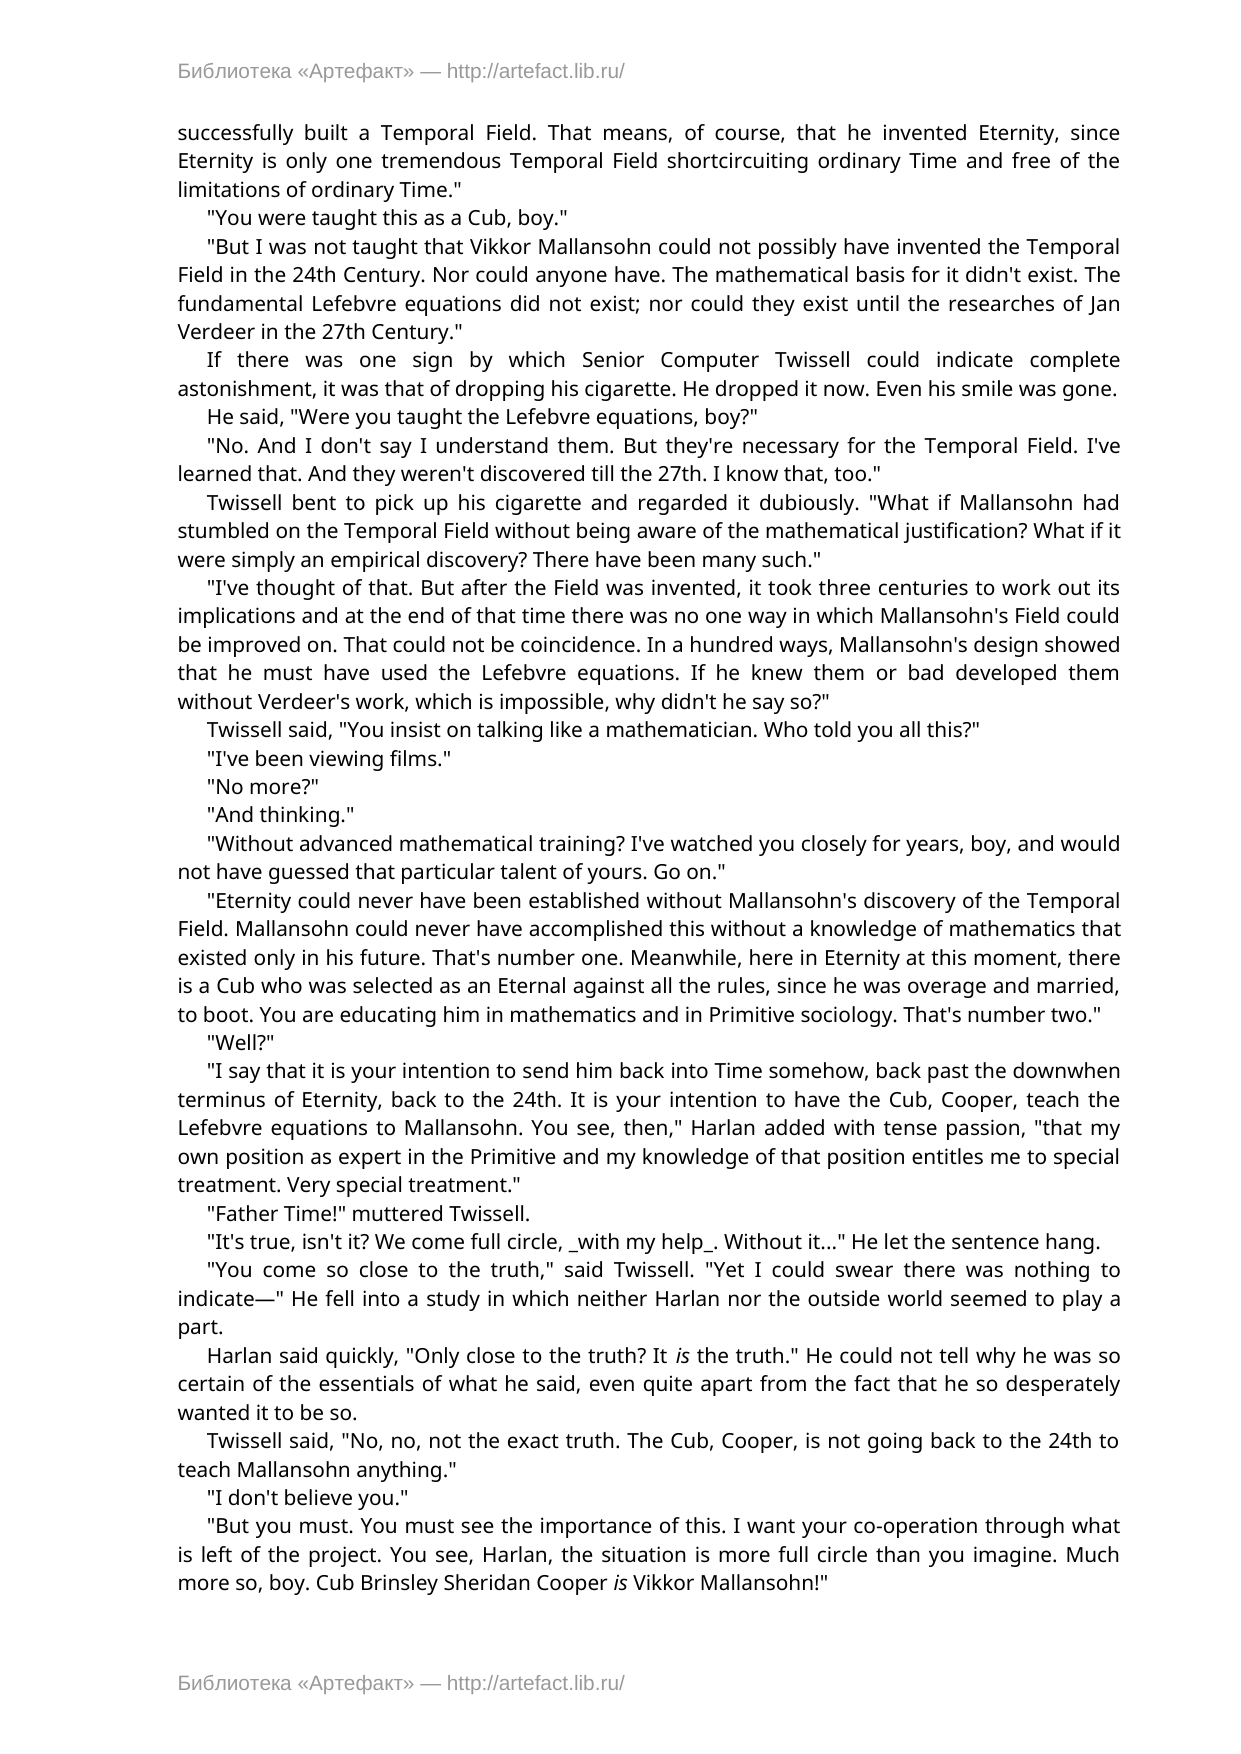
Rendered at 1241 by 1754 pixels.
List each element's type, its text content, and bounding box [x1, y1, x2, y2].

text "Father Time!" muttered Twissell. [177, 1199, 1122, 1227]
text Twissell said, "No, no, not the exact truth. The Cub, Cooper, is not going back to the 24th to teach Mallansohn anything." [177, 1426, 1122, 1483]
text Harlan said quickly, "Only close to the truth? It is the truth." He could not tell why he was so certain of the essentials of what he said, even quite apart from the fact that he so desperately wanted it to be so. [177, 1341, 1122, 1426]
text "It's true, isn't it? We come full circle, _with my help_. Without it..." He let the sentence hang. [177, 1227, 1122, 1256]
text "Well?" [177, 1028, 1122, 1057]
text Twissell bent to pick up his cigarette and regarded it dubiously. "What if Mallansohn had stumbled on the Temporal Field without being aware of the mathematical justification? What if it were simply an empirical discovery? There have been many such." [177, 488, 1122, 573]
text "But you must. You must see the importance of this. I want your co-operation through what is left of the project. You see, Harlan, the situation is more full circle than you imagine. Much more so, boy. Cub Brinsley Sheridan Cooper is Vikkor Mallansohn!" [177, 1512, 1122, 1597]
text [177, 118, 1122, 203]
text Twissell said, "You insist on talking like a mathematician. Who told you all this?" [177, 715, 1122, 744]
text "I've been viewing films." [177, 744, 1122, 772]
text "And thinking." [177, 801, 1122, 829]
text "Without advanced mathematical training? I've watched you closely for years, boy, and would not have guessed that particular talent of yours. Go on." [177, 829, 1122, 886]
text "No. And I don't say I understand them. But they're necessary for the Temporal Field. I've learned that. And they weren't discovered till the 27th. I know that, too." [177, 431, 1122, 488]
text "But I was not taught that Vikkor Mallansohn could not possibly have invented the Temporal Field in the 24th Century. Nor could anyone have. The mathematical basis for it didn't exist. The fundamental Lefebvre equations did not exist; nor could they exist until the researches of Jan Verdeer in the 27th Century." [177, 232, 1122, 346]
text "I don't believe you." [177, 1483, 1122, 1512]
text "No more?" [177, 772, 1122, 801]
text If there was one sign by which Senior Computer Twissell could indicate complete astonishment, it was that of dropping his cigarette. He dropped it now. Even his smile was gone. [177, 346, 1122, 402]
text "You were taught this as a Cub, boy." [177, 203, 1122, 232]
text "You come so close to the truth," said Twissell. "Yet I could swear there was nothing to indicate—" He fell into a study in which neither Harlan nor the outside world seemed to play a part. [177, 1256, 1122, 1341]
text "I say that it is your intention to send him back into Time somehow, back past the downwhen terminus of Eternity, back to the 24th. It is your intention to have the Cub, Cooper, teach the Lefebvre equations to Mallansohn. You see, then," Harlan added with tense passion, "that my own position as expert in the Primitive and my knowledge of that position entitles me to special treatment. Very special treatment." [177, 1057, 1122, 1199]
text "I've thought of that. But after the Field was invented, it took three centuries to work out its implications and at the end of that time there was no one way in which Mallansohn's Field could be improved on. That could not be coincidence. In a hundred ways, Mallansohn's design showed that he must have used the Lefebvre equations. If he knew them or bad developed them without Verdeer's work, which is impossible, why didn't he say so?" [177, 573, 1122, 715]
text He said, "Were you taught the Lefebvre equations, boy?" [177, 402, 1122, 431]
text "Eternity could never have been established without Mallansohn's discovery of the Temporal Field. Mallansohn could never have accomplished this without a knowledge of mathematics that existed only in his future. That's number one. Meanwhile, here in Eternity at this moment, there is a Cub who was selected as an Eternal against all the rules, since he was overage and married, to boot. You are educating him in mathematics and in Primitive sociology. That's number two." [177, 886, 1122, 1028]
